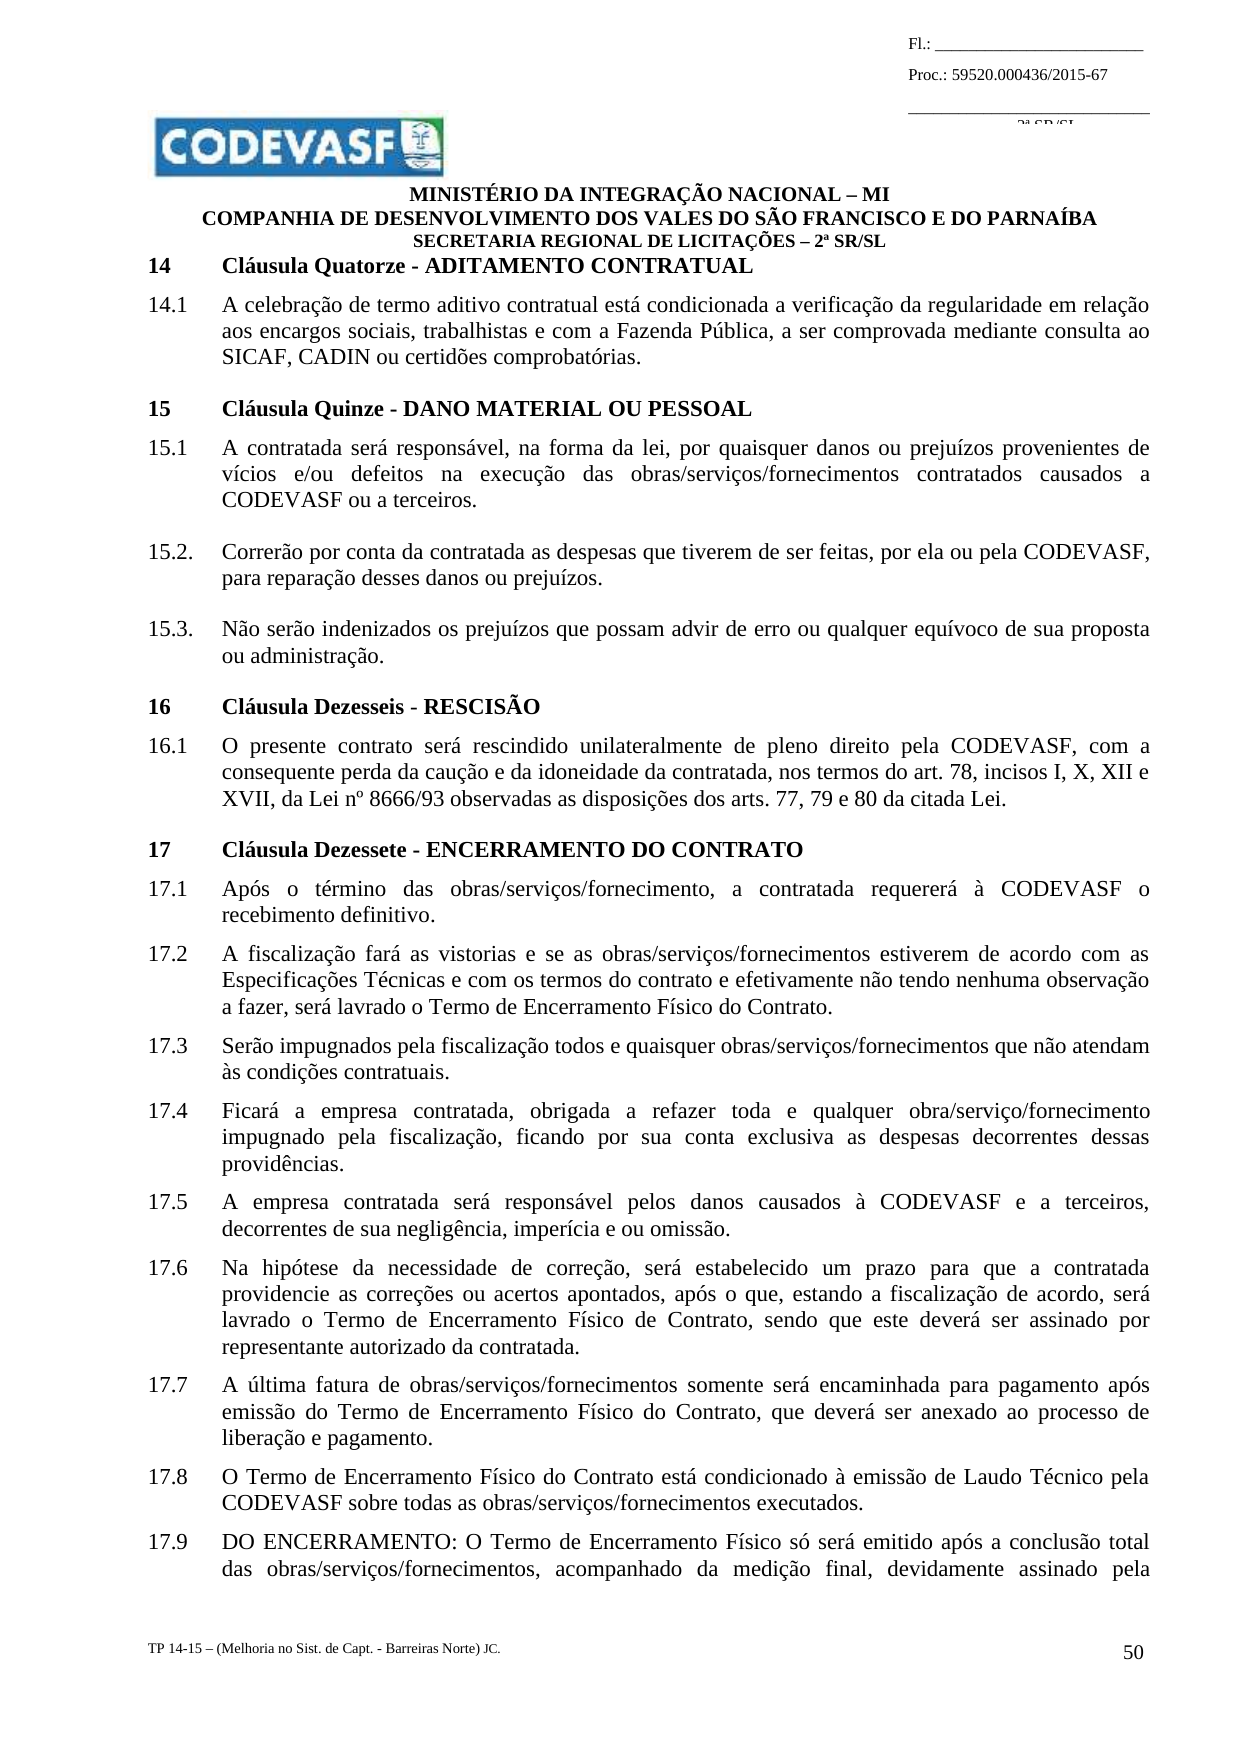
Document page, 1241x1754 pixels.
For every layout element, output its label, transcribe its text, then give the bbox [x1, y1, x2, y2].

list Cláusula Dezessete - ENCERRAMENTO DO CONTRATO [148, 836, 1152, 862]
list Correrão por conta da contratada as despesas que tiverem de ser feitas, por ela ou pela CODEVASF, para reparação desses danos ou prejuízos. [148, 538, 1152, 590]
list Após o término das obras/serviços/fornecimento, a contratada requererá à CODEVASF o recebimento definitivo. [148, 875, 1152, 928]
list A empresa contratada será responsável pelos danos causados à CODEVASF e a terceiros, decorrentes de sua negligência, imperícia e ou omissão. [148, 1188, 1152, 1241]
list Serão impugnados pela fiscalização todos e quaisquer obras/serviços/fornecimentos que não atendam às condições contratuais. [148, 1032, 1152, 1084]
picture [147, 110, 450, 183]
list A última fatura de obras/serviços/fornecimentos somente será encaminhada para pagamento após emissão do Termo de Encerramento Físico do Contrato, que deverá ser anexado ao processo de liberação e pagamento. [148, 1372, 1152, 1451]
list A fiscalização fará as vistorias e se as obras/serviços/fornecimentos estiverem de acordo com as Especificações Técnicas e com os termos do contrato e efetivamente não tendo nenhuma observação a fazer, será lavrado o Termo de Encerramento Físico do Contrato. [148, 940, 1152, 1019]
list A contratada será responsável, na forma da lei, por quaisquer danos ou prejuízos provenientes de vícios e/ou defeitos na execução das obras/serviços/fornecimentos contratados causados a CODEVASF ou a terceiros. [148, 434, 1152, 513]
list Cláusula Dezesseis - RESCISÃO [148, 693, 1152, 719]
list O Termo de Encerramento Físico do Contrato está condicionado à emissão de Laudo Técnico pela CODEVASF sobre todas as obras/serviços/fornecimentos executados. [148, 1463, 1152, 1516]
list Na hipótese da necessidade de correção, será estabelecido um prazo para que a contratada providencie as correções ou acertos apontados, após o que, estando a fiscalização de acordo, será lavrado o Termo de Encerramento Físico de Contrato, sendo que este deverá ser assinado por representante autorizado da contratada. [148, 1254, 1152, 1359]
list Ficará a empresa contratada, obrigada a refazer toda e qualquer obra/serviço/fornecimento impugnado pela fiscalização, ficando por sua conta exclusiva as despesas decorrentes dessas providências. [148, 1097, 1152, 1176]
list Cláusula Quatorze - ADITAMENTO CONTRATUAL [148, 252, 1152, 278]
list A celebração de termo aditivo contratual está condicionada a verificação da regularidade em relação aos encargos sociais, trabalhistas e com a Fazenda Pública, a ser comprovada mediante consulta ao SICAF, CADIN ou certidões comprobatórias. [148, 291, 1152, 370]
list Não serão indenizados os prejuízos que possam advir de erro ou qualquer equívoco de sua proposta ou administração. [148, 615, 1152, 668]
list Cláusula Quinze - DANO MATERIAL OU PESSOAL [148, 395, 1152, 421]
list O presente contrato será rescindido unilateralmente de pleno direito pela CODEVASF, com a consequente perda da caução e da idoneidade da contratada, nos termos do art. 78, incisos I, X, XII e XVII, da Lei nº 8666/93 observadas as disposições dos arts. 77, 79 e 80 da citada Lei. [148, 732, 1152, 811]
